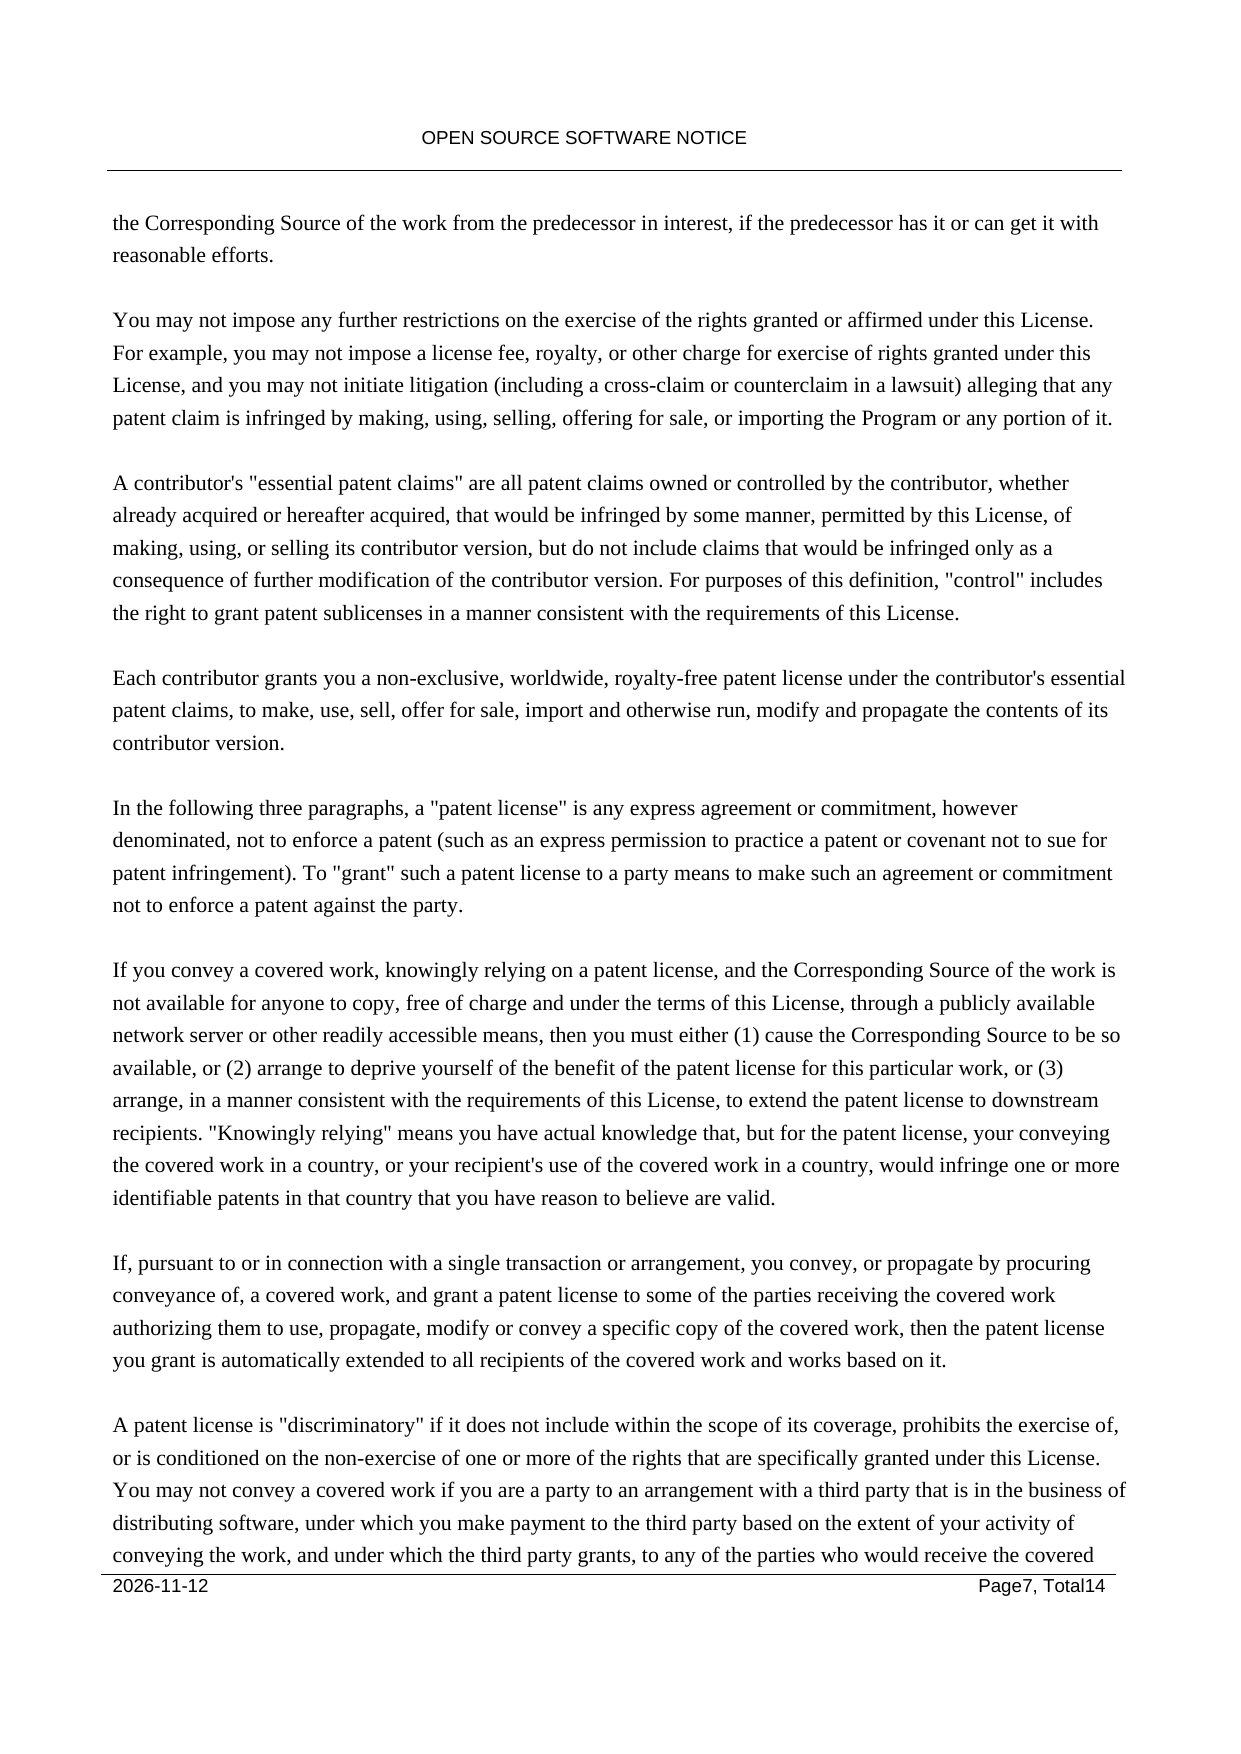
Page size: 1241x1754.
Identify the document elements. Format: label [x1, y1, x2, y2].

text [112, 206, 1128, 1571]
